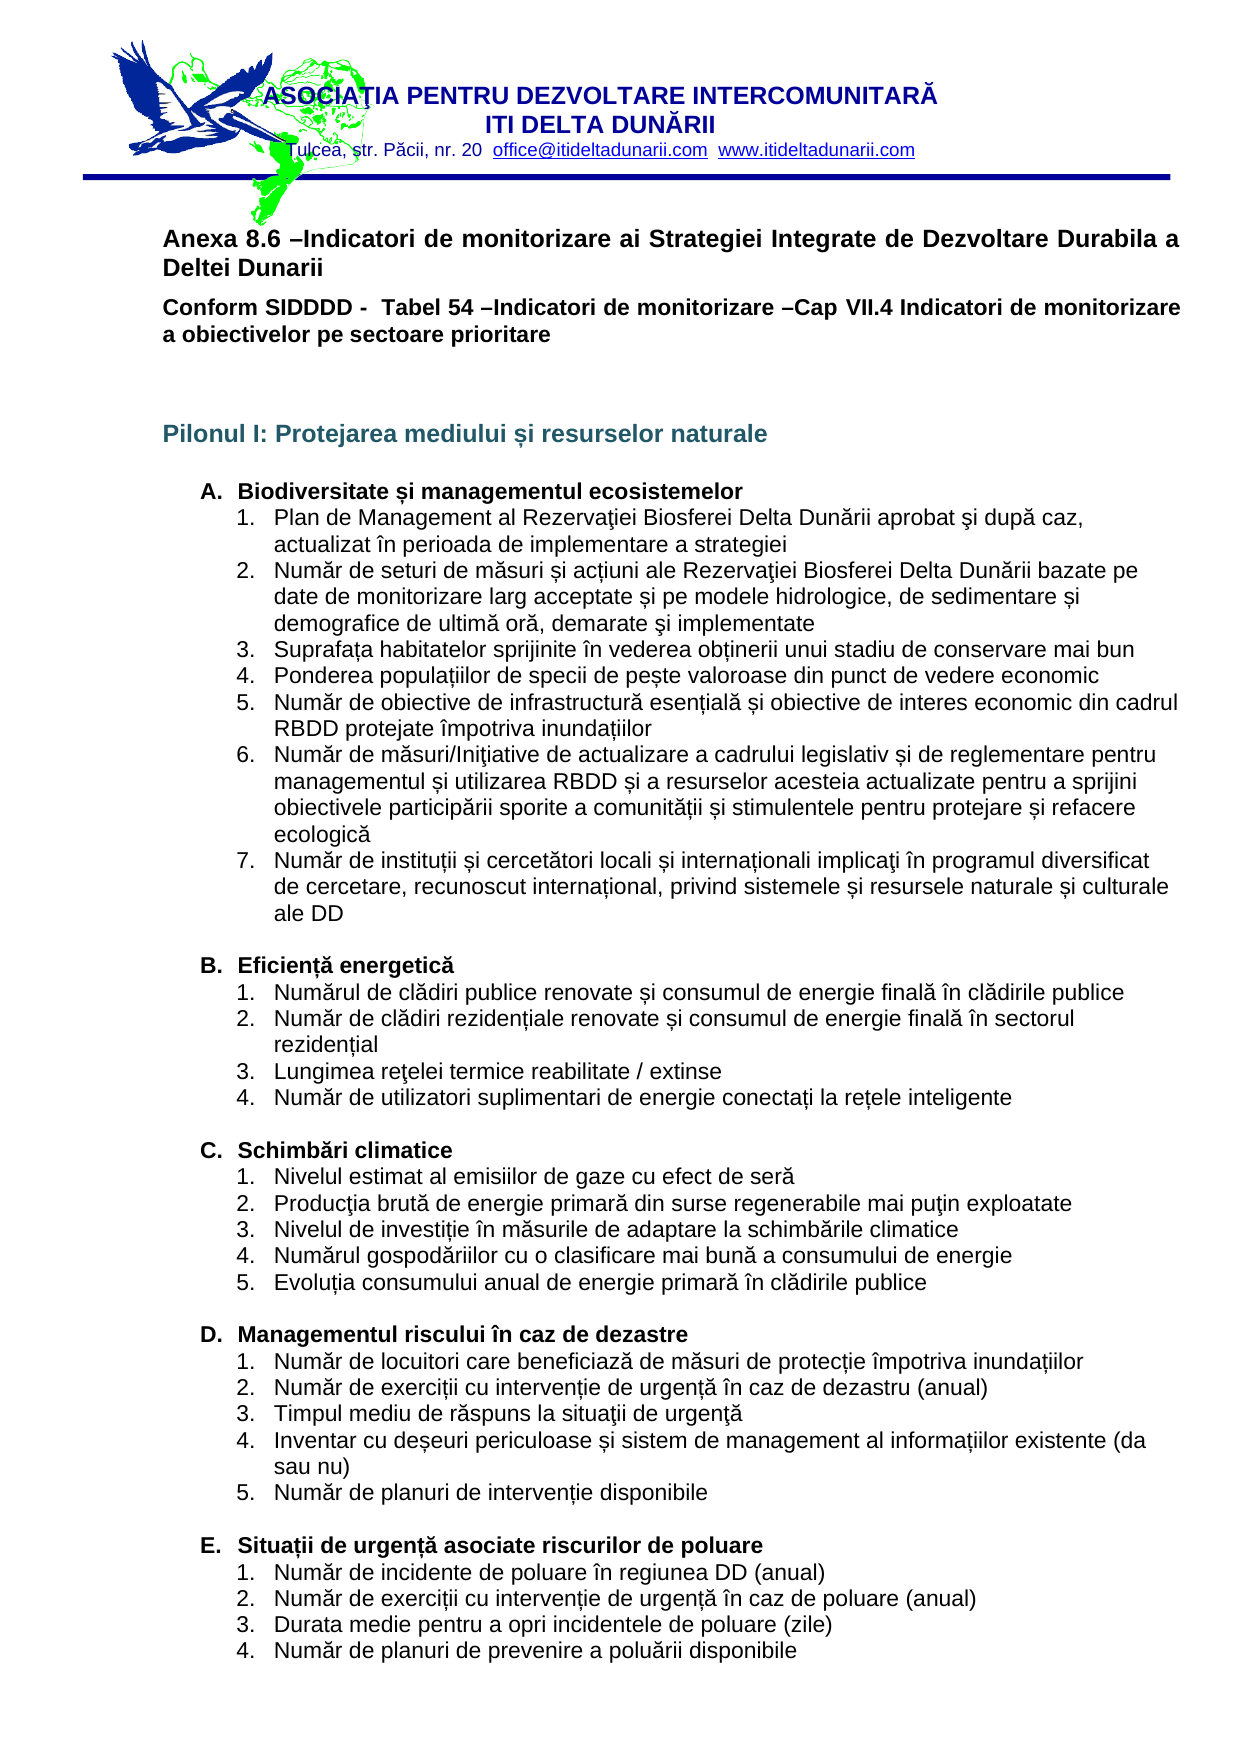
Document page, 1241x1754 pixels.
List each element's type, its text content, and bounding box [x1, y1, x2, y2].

list Plan de Management al Rezervaţiei Biosferei Delta Dunării aprobat şi după caz, actualizat în perioada de implementare a strategiei [236, 504, 1181, 557]
picture [111, 39, 374, 224]
list Număr de utilizatori suplimentari de energie conectați la rețele inteligente [236, 1084, 1181, 1110]
list Inventar cu deșeuri periculoase și sistem de management al informațiilor existente (da sau nu) [236, 1427, 1181, 1479]
list Producţia brută de energie primară din surse regenerabile mai puţin exploatate [236, 1189, 1181, 1216]
list Schimbări climatice [200, 1137, 1181, 1163]
list Biodiversitate și managementul ecosistemelor [200, 478, 1181, 504]
list Număr de locuitori care beneficiază de măsuri de protecție împotriva inundațiilor [236, 1348, 1181, 1374]
list Situații de urgență asociate riscurilor de poluare [200, 1532, 1181, 1558]
list Număr de planuri de intervenție disponibile [236, 1479, 1181, 1506]
list Număr de instituții și cercetători locali și internaționali implicaţi în programul diversificat de cercetare, recunoscut internațional, privind sistemele și resursele naturale și culturale ale DD [236, 847, 1181, 926]
list Număr de exerciții cu intervenție de urgență în caz de dezastru (anual) [236, 1374, 1181, 1400]
list Număr de planuri de prevenire a poluării disponibile [236, 1637, 1181, 1664]
list Suprafața habitatelor sprijinite în vederea obținerii unui stadiu de conservare mai bun [236, 636, 1181, 662]
list Durata medie pentru a opri incidentele de poluare (zile) [236, 1611, 1181, 1637]
list Număr de clădiri rezidențiale renovate și consumul de energie finală în sectorul rezidențial [236, 1005, 1181, 1058]
list Evoluția consumului anual de energie primară în clădirile publice [236, 1268, 1181, 1295]
list Număr de exerciții cu intervenție de urgență în caz de poluare (anual) [236, 1585, 1181, 1611]
list Eficiență energetică [200, 952, 1181, 979]
list Lungimea reţelei termice reabilitate / extinse [236, 1058, 1181, 1084]
list Numărul de clădiri publice renovate și consumul de energie finală în clădirile publice [236, 979, 1181, 1005]
list Număr de incidente de poluare în regiunea DD (anual) [236, 1558, 1181, 1585]
list Nivelul estimat al emisiilor de gaze cu efect de seră [236, 1163, 1181, 1189]
list Număr de obiective de infrastructură esențială și obiective de interes economic din cadrul RBDD protejate împotriva inundațiilor [236, 689, 1181, 741]
text Pilonul I: Protejarea mediului și resurselor naturale [162, 419, 1181, 447]
list Nivelul de investiție în măsurile de adaptare la schimbările climatice [236, 1216, 1181, 1242]
text Anexa 8.6 –Indicatori de monitorizare ai Strategiei Integrate de Dezvoltare Durabila a Deltei Dunarii [162, 224, 1181, 282]
list Număr de măsuri/Iniţiative de actualizare a cadrului legislativ și de reglementare pentru managementul și utilizarea RBDD și a resurselor acesteia actualizate pentru a sprijini obiectivele participării sporite a comunității și stimulentele pentru protejare și refacere ecologică [236, 741, 1181, 847]
text Conform SIDDDD - Tabel 54 –Indicatori de monitorizare –Cap VII.4 Indicatori de monitorizare a obiectivelor pe sectoare prioritare [162, 294, 1181, 347]
list Numărul gospodăriilor cu o clasificare mai bună a consumului de energie [236, 1242, 1181, 1268]
list Număr de seturi de măsuri și acțiuni ale Rezervaţiei Biosferei Delta Dunării bazate pe date de monitorizare larg acceptate și pe modele hidrologice, de sedimentare și demografice de ultimă oră, demarate şi implementate [236, 557, 1181, 636]
list Timpul mediu de răspuns la situaţii de urgenţă [236, 1400, 1181, 1427]
list Ponderea populațiilor de specii de pește valoroase din punct de vedere economic [236, 662, 1181, 689]
list Managementul riscului în caz de dezastre [200, 1321, 1181, 1348]
